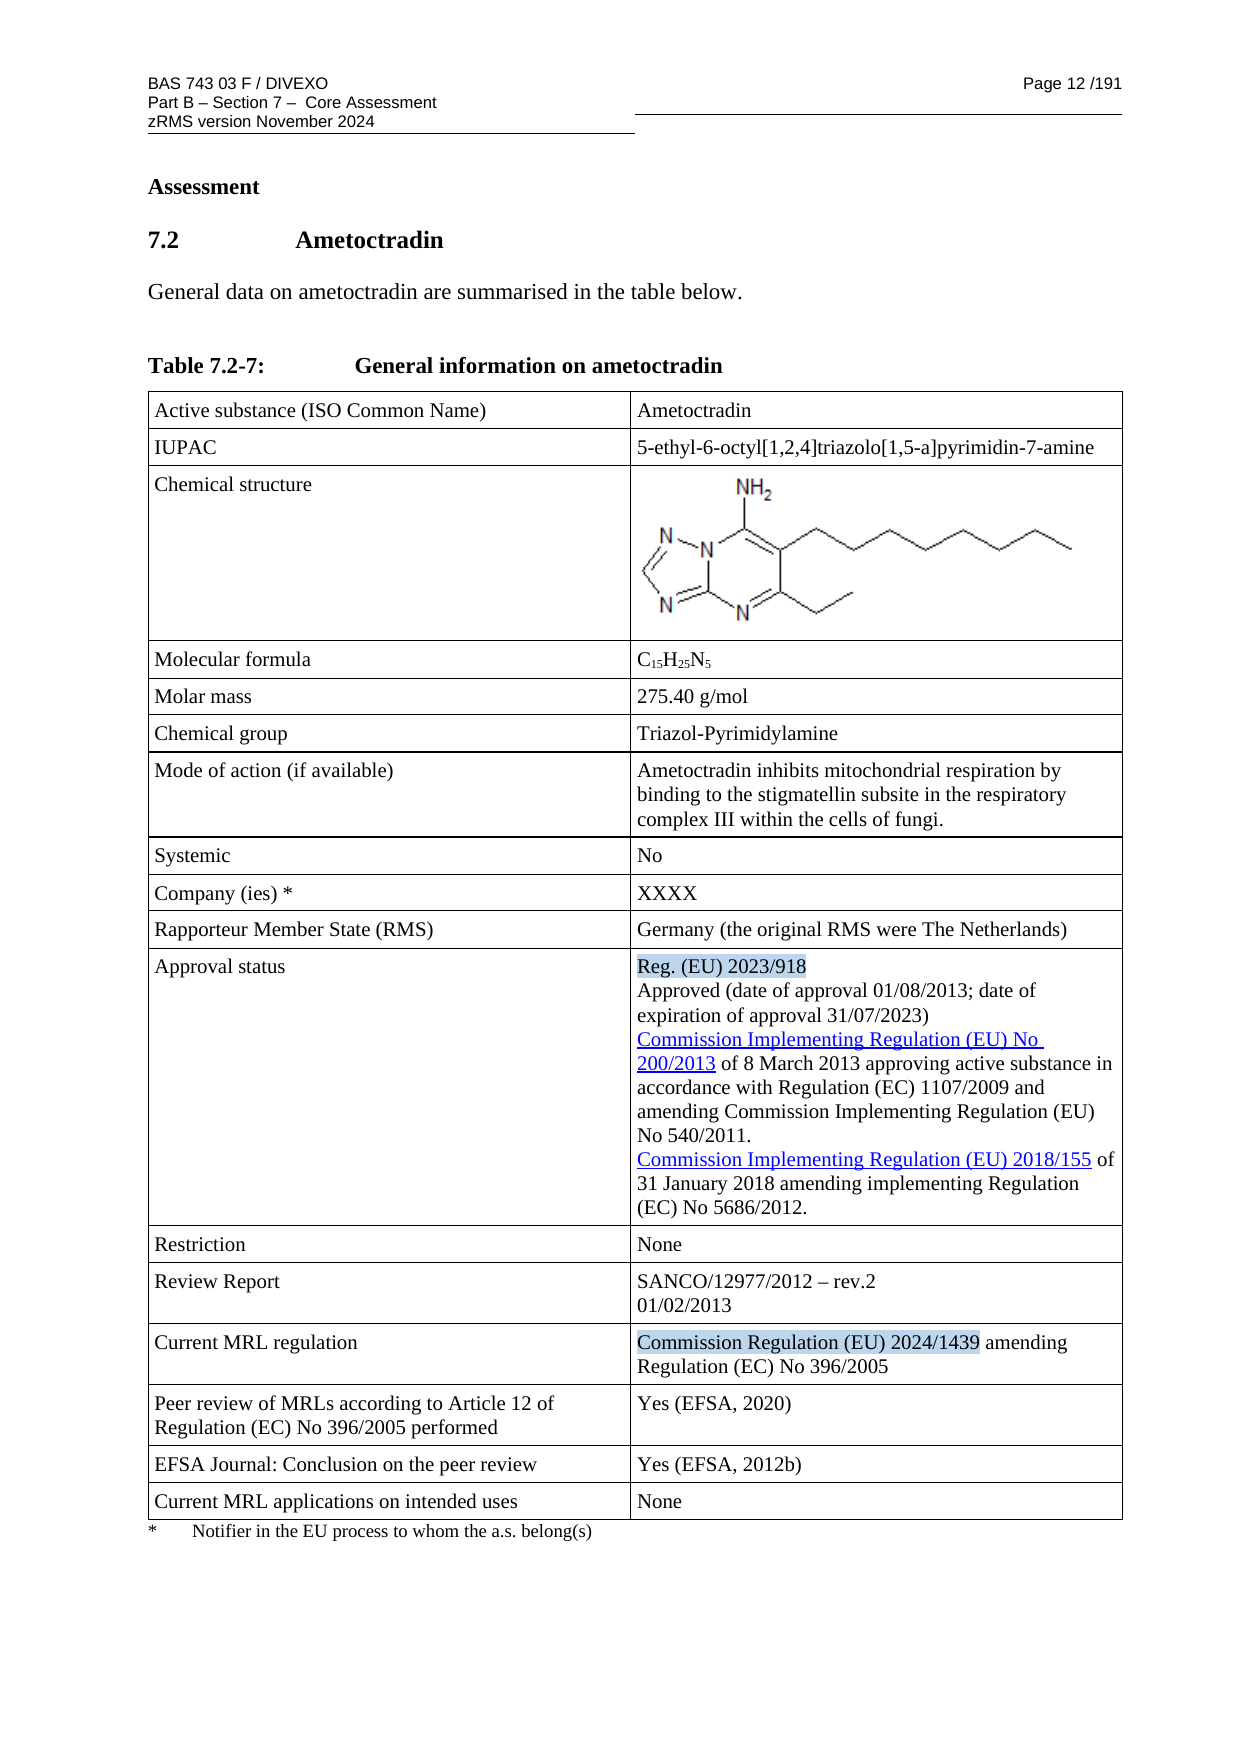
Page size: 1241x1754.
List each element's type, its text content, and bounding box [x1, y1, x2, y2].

table_cell Restriction [149, 1226, 630, 1262]
picture [636, 471, 1094, 635]
table_cell Mode of action (if available) [149, 753, 630, 836]
table_cell Reg. (EU) 2023/918 Approved (date of approval 01/08/2013; date of expiration of approval 31/07/2023) Commission Implementing Regulation (EU) No 200/2013 of 8 March 2013 approving active substance in accordance with Regulation (EC) 1107/2009 and amending Commission Implementing Regulation (EU) No 540/2011. Commission Implementing Regulation (EU) 2018/155 of 31 January 2018 amending implementing Regulation (EC) No 5686/2012. [631, 949, 1122, 1225]
table_cell No [631, 838, 1122, 873]
table_cell C15H25N5 [631, 641, 1122, 677]
table_cell Company (ies) * [149, 875, 630, 910]
table_cell 5-ethyl-6-octyl[1,2,4]triazolo[1,5-a]pyrimidin-7-amine [631, 429, 1122, 465]
table_cell Germany (the original RMS were The Netherlands) [631, 911, 1122, 947]
table_cell [631, 466, 1122, 640]
table_cell Review Report [149, 1263, 630, 1323]
table_cell Molecular formula [149, 641, 630, 677]
table_cell Molar mass [149, 679, 630, 714]
table_cell Systemic [149, 838, 630, 873]
text General data on ametoctradin are summarised in the table below. [148, 278, 1122, 305]
subtitle Ametoctradin [148, 225, 1122, 253]
table_cell Approval status [149, 949, 630, 1225]
text Assessment [148, 173, 1122, 200]
table_cell Rapporteur Member State (RMS) [149, 911, 630, 947]
text * Notifier in the EU process to whom the a.s. belong(s) [148, 1520, 1122, 1542]
table_cell Yes (EFSA, 2012b) [631, 1446, 1122, 1482]
table_cell Triazol-Pyrimidylamine [631, 715, 1122, 751]
table_cell XXXX [631, 875, 1122, 910]
table_cell None [631, 1226, 1122, 1262]
table_cell IUPAC [149, 429, 630, 465]
table_cell Ametoctradin inhibits mitochondrial respiration by binding to the stigmatellin subsite in the respiratory complex III within the cells of fungi. [631, 753, 1122, 836]
table_cell Chemical group [149, 715, 630, 751]
table_cell None [631, 1483, 1122, 1519]
table_cell EFSA Journal: Conclusion on the peer review [149, 1446, 630, 1482]
table_cell Current MRL regulation [149, 1324, 630, 1384]
table_cell Chemical structure [149, 466, 630, 640]
table_cell SANCO/12977/2012 – rev.2 01/02/2013 [631, 1263, 1122, 1323]
table_cell Peer review of MRLs according to Article 12 of Regulation (EC) No 396/2005 performed [149, 1385, 630, 1445]
table_cell 275.40 g/mol [631, 679, 1122, 714]
table_cell Commission Regulation (EU) 2024/1439 amending Regulation (EC) No 396/2005 [631, 1324, 1122, 1384]
table_cell Yes (EFSA, 2020) [631, 1385, 1122, 1445]
table_header Ametoctradin [631, 392, 1122, 428]
table_cell Current MRL applications on intended uses [149, 1483, 630, 1519]
table_header Active substance (ISO Common Name) [149, 392, 630, 428]
text Table -: General information on ametoctradin [148, 352, 1122, 378]
